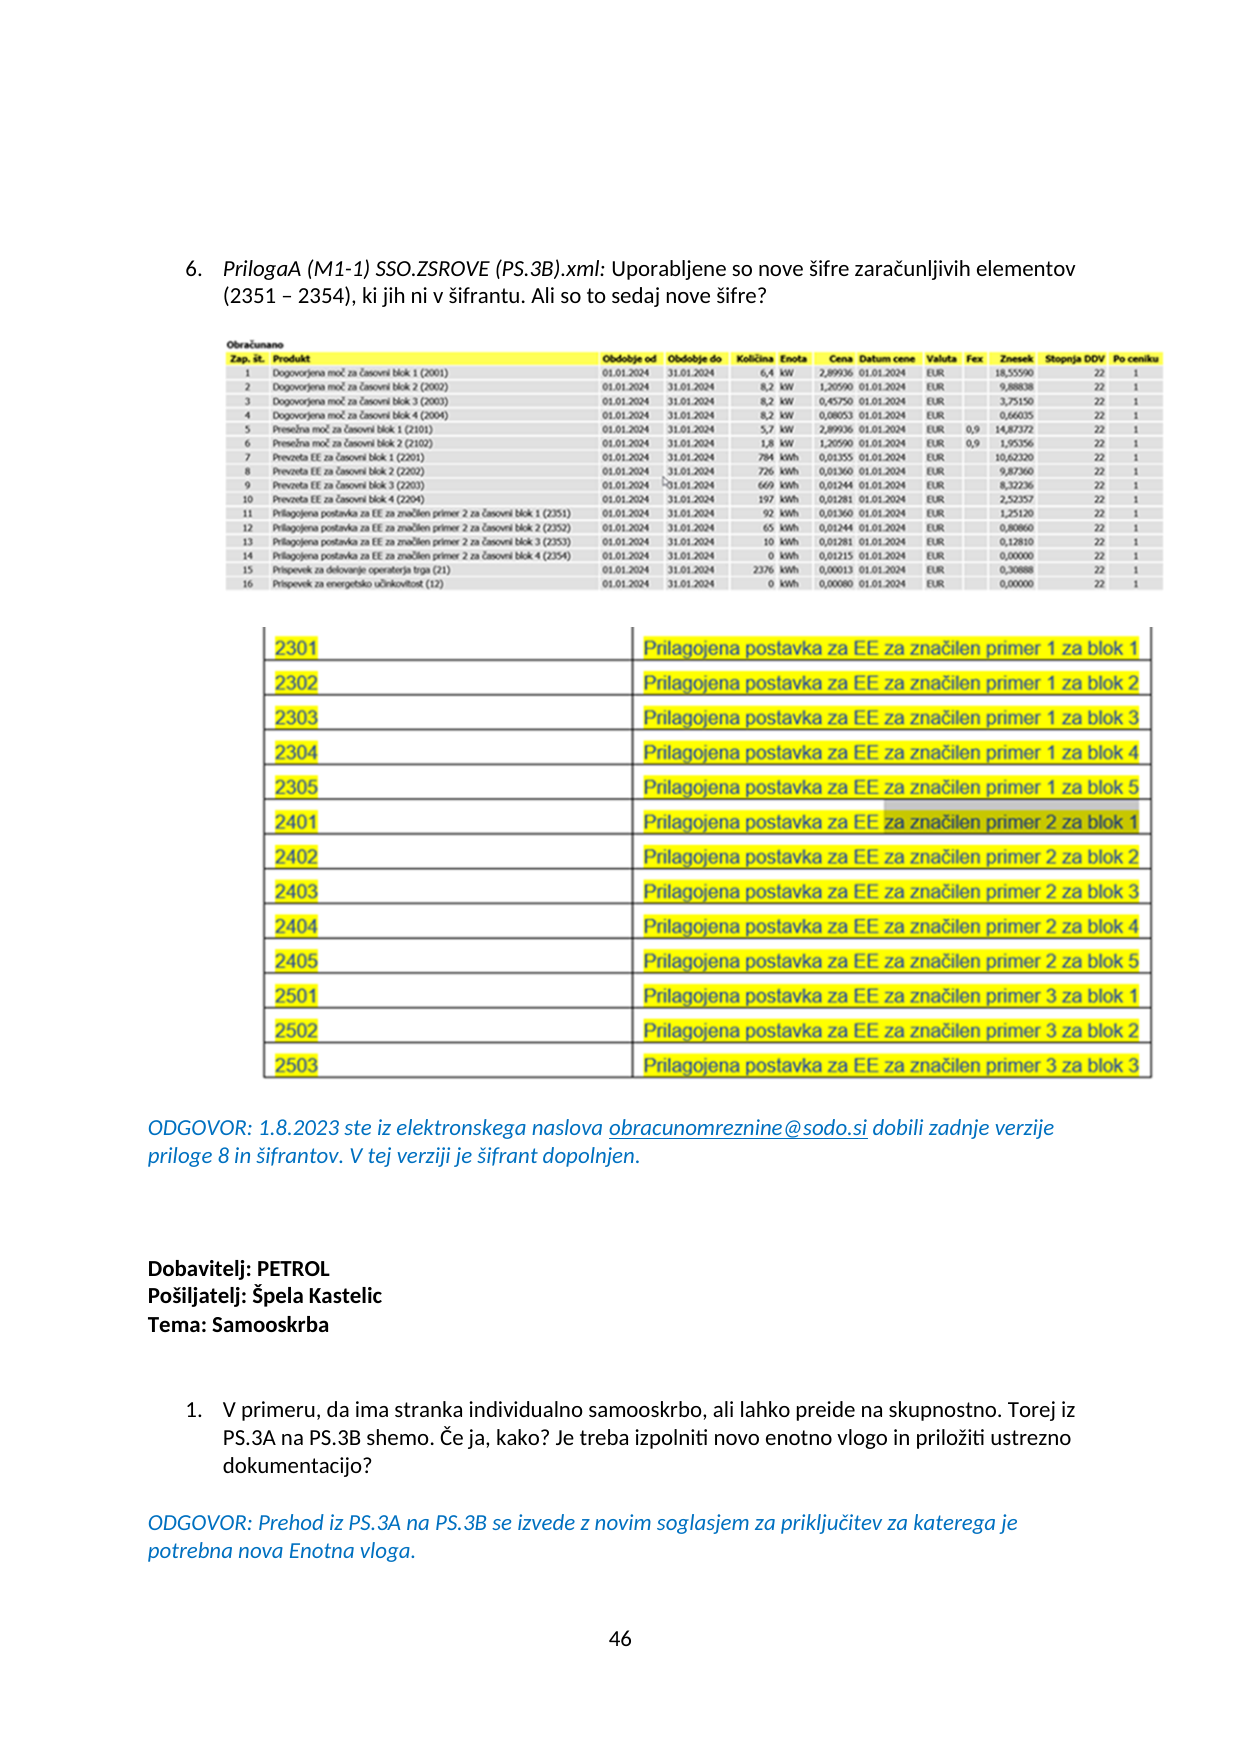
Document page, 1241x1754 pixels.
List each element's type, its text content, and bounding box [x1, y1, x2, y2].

text ODGOVOR: 1.8.2023 ste iz elektronskega naslova obracunomreznine@sodo.si dobili zadnje verzije priloge 8 in šifrantov. V tej verziji je šifrant dopolnjen. [148, 1113, 1093, 1169]
list V primeru, da ima stranka individualno samooskrbo, ali lahko preide na skupnostno. Torej iz PS.3A na PS.3B shemo. Če ja, kako? Je treba izpolniti novo enotno vlogo in priložiti ustrezno dokumentacijo? [185, 1395, 1093, 1479]
picture [222, 337, 1168, 600]
text Tema: Samooskrba [148, 1310, 1093, 1338]
text ODGOVOR: Prehod iz PS.3A na PS.3B se izvede z novim soglasjem za priključitev za katerega je potrebna nova Enotna vloga. [148, 1508, 1093, 1564]
text Pošiljatelj: Špela Kastelic [148, 1282, 1093, 1310]
text Dobavitelj: PETROL [148, 1254, 1093, 1282]
picture [222, 627, 1168, 1086]
